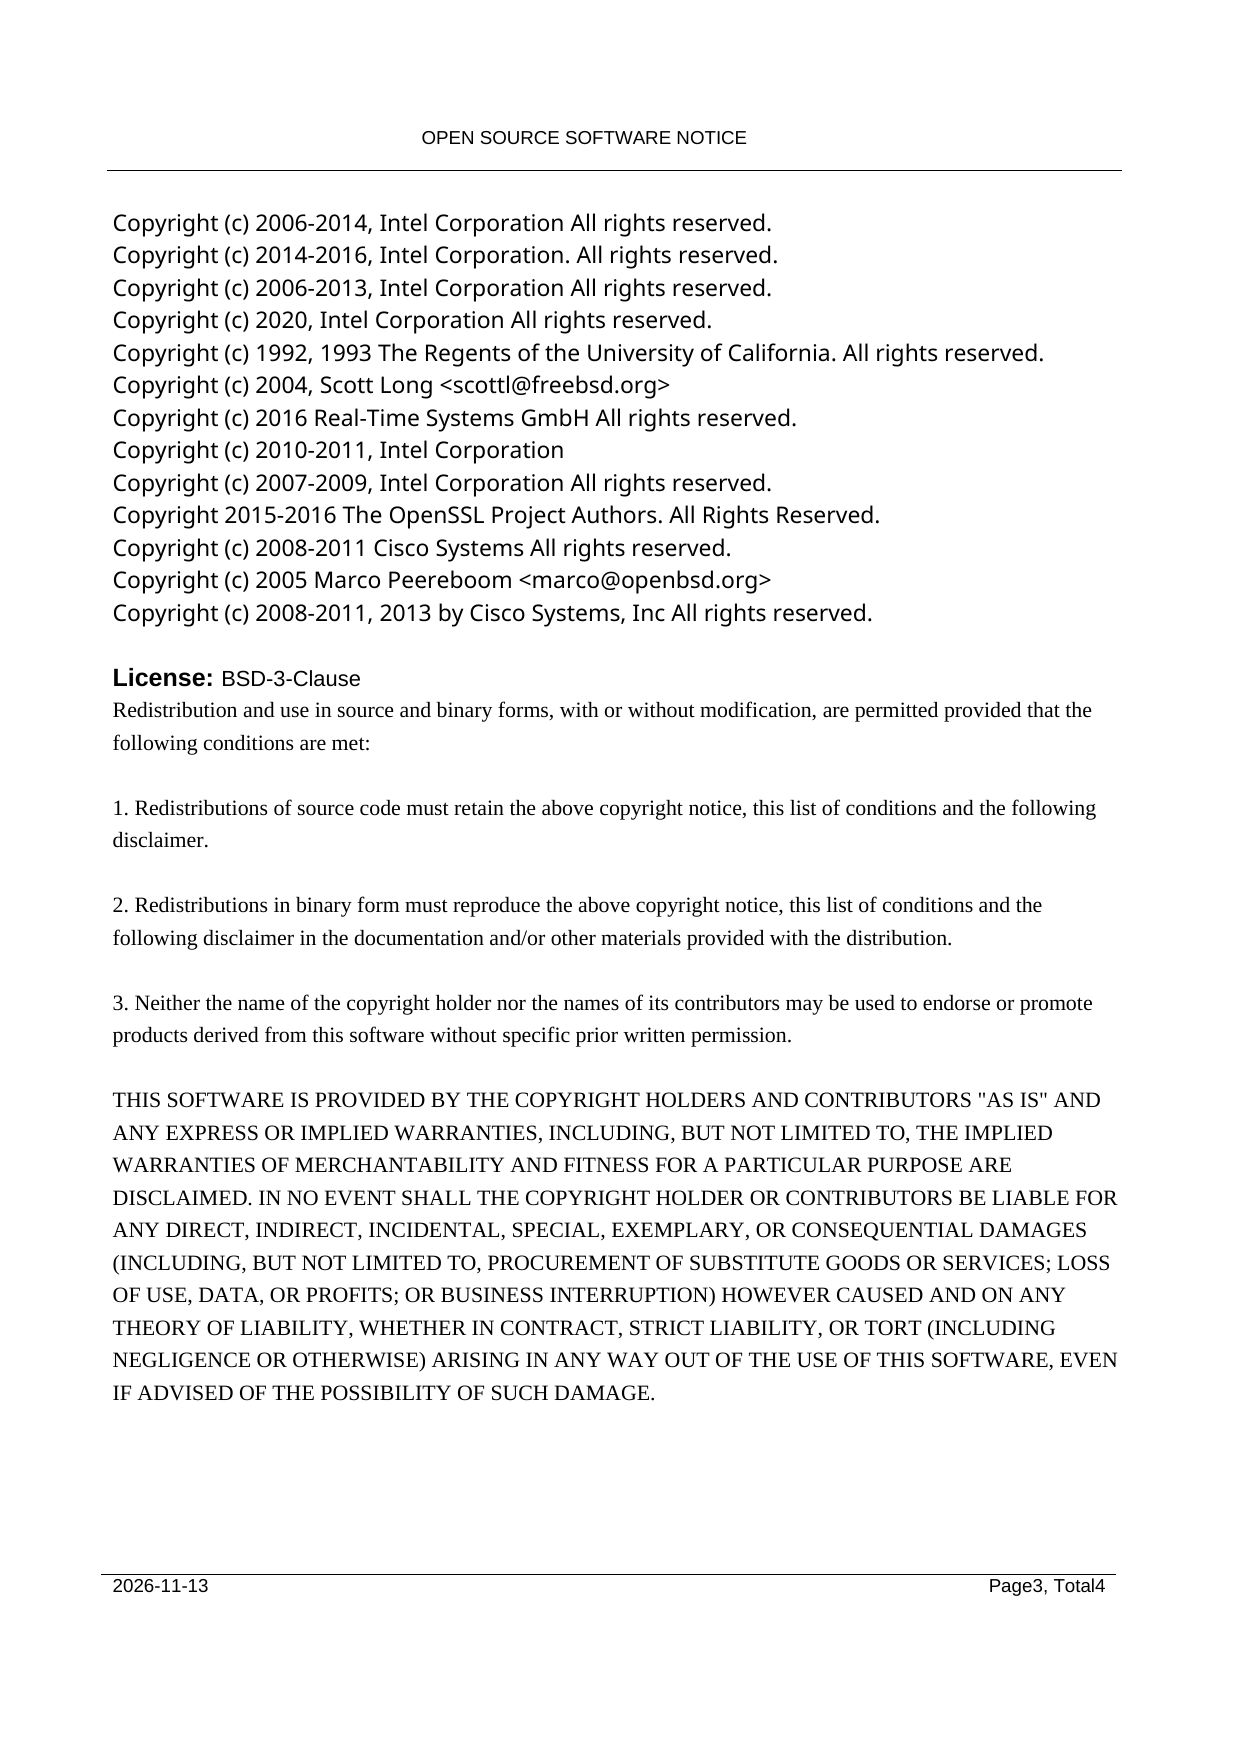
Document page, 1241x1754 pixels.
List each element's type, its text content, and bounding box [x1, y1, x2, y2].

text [112, 206, 1128, 661]
text License: BSD-3-Clause [112, 661, 1128, 694]
text Redistribution and use in source and binary forms, with or without modification, are permitted provided that the following conditions are met: 1. Redistributions of source code must retain the above copyright notice, this list of conditions and the following disclaimer. 2. Redistributions in binary form must reproduce the above copyright notice, this list of conditions and the following disclaimer in the documentation and/or other materials provided with the distribution. 3. Neither the name of the copyright holder nor the names of its contributors may be used to endorse or promote products derived from this software without specific prior written permission. THIS SOFTWARE IS PROVIDED BY THE COPYRIGHT HOLDERS AND CONTRIBUTORS "AS IS" AND ANY EXPRESS OR IMPLIED WARRANTIES, INCLUDING, BUT NOT LIMITED TO, THE IMPLIED WARRANTIES OF MERCHANTABILITY AND FITNESS FOR A PARTICULAR PURPOSE ARE DISCLAIMED. IN NO EVENT SHALL THE COPYRIGHT HOLDER OR CONTRIBUTORS BE LIABLE FOR ANY DIRECT, INDIRECT, INCIDENTAL, SPECIAL, EXEMPLARY, OR CONSEQUENTIAL DAMAGES (INCLUDING, BUT NOT LIMITED TO, PROCUREMENT OF SUBSTITUTE GOODS OR SERVICES; LOSS OF USE, DATA, OR PROFITS; OR BUSINESS INTERRUPTION) HOWEVER CAUSED AND ON ANY THEORY OF LIABILITY, WHETHER IN CONTRACT, STRICT LIABILITY, OR TORT (INCLUDING NEGLIGENCE OR OTHERWISE) ARISING IN ANY WAY OUT OF THE USE OF THIS SOFTWARE, EVEN IF ADVISED OF THE POSSIBILITY OF SUCH DAMAGE. [112, 694, 1128, 1441]
